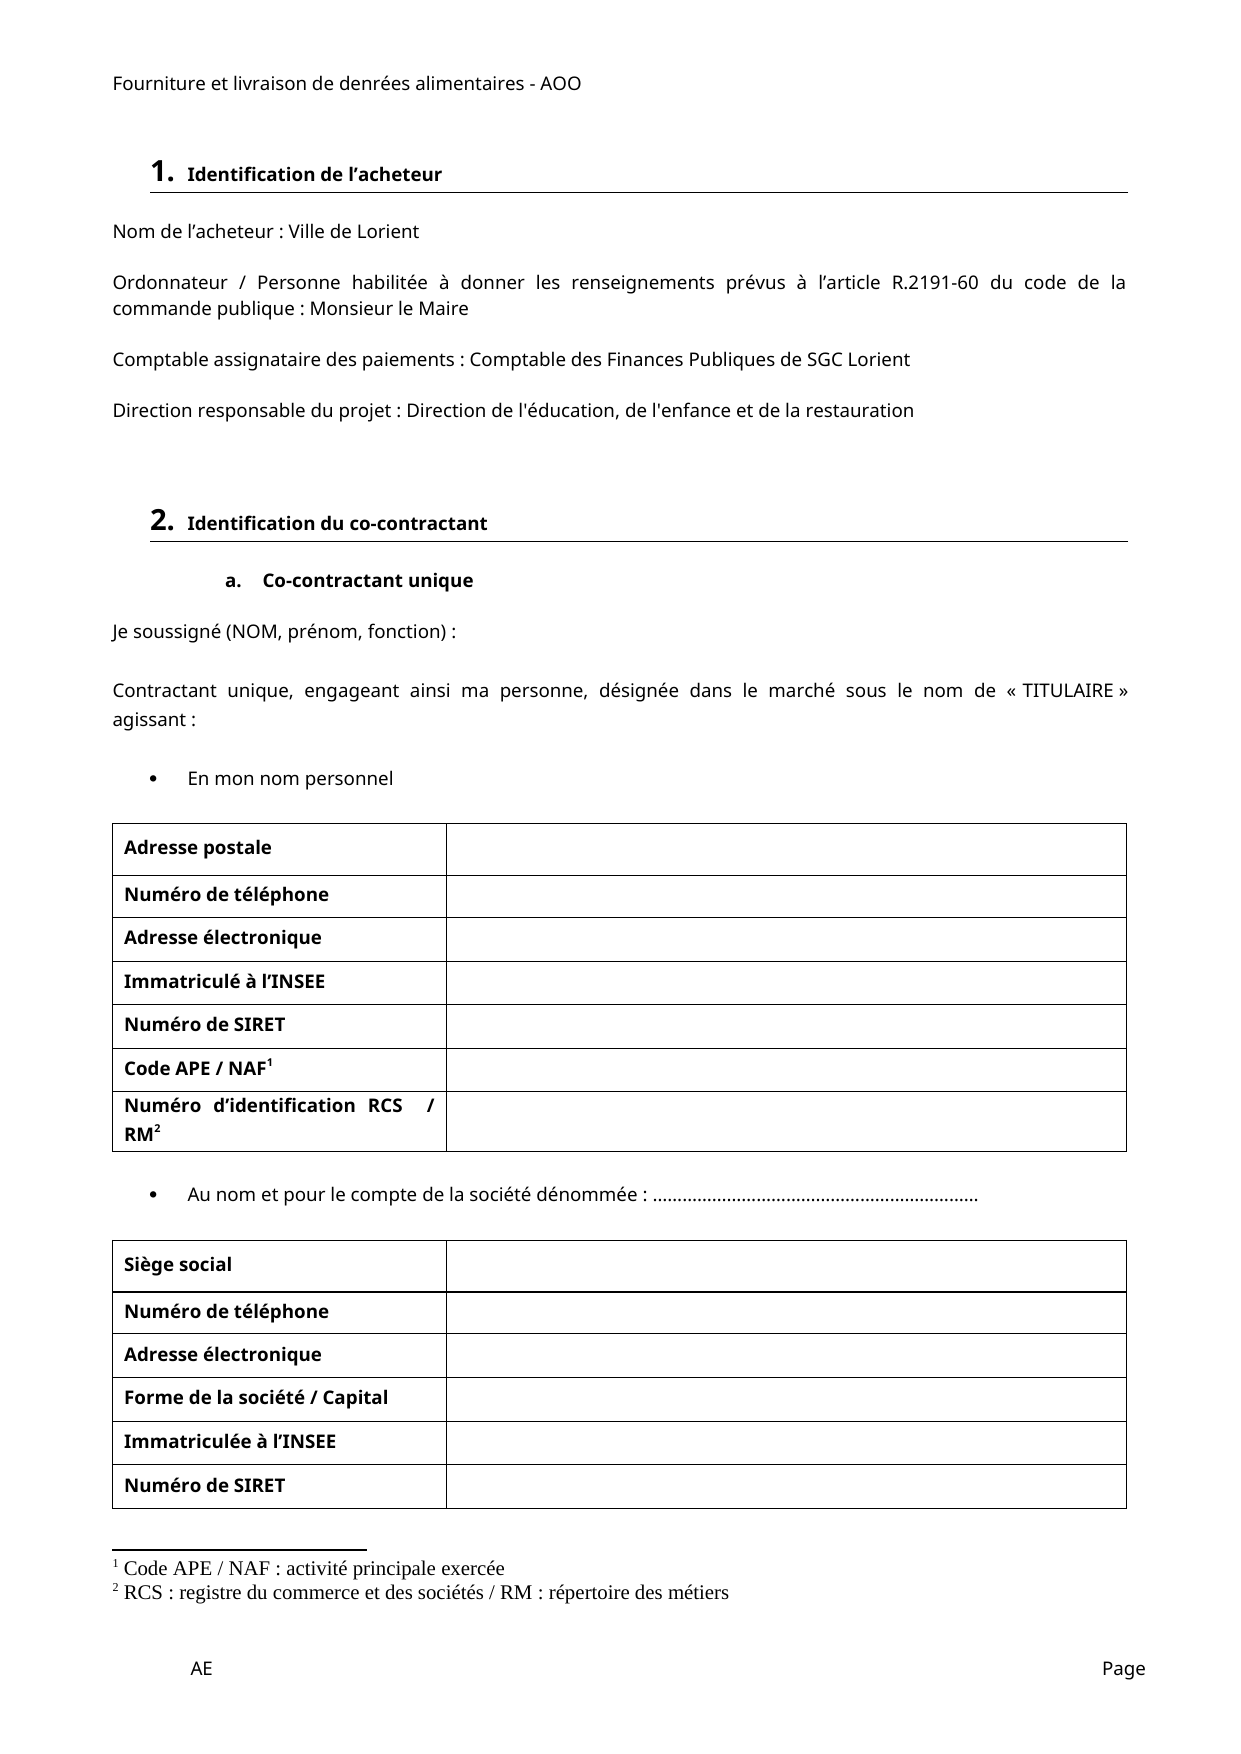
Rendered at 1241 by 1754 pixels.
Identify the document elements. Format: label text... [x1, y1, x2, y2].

table_cell Numéro d’identification RCS / RM [113, 1092, 446, 1151]
table_cell [447, 918, 1126, 961]
text Contractant unique, engageant ainsi ma personne, désignée dans le marché sous le nom de « TITULAIRE » agissant : [112, 677, 1128, 732]
text Comptable assignataire des paiements : Comptable des Finances Publiques de SGC Lorient [112, 346, 1128, 371]
table_header [447, 1241, 1126, 1291]
list Co-contractant unique [225, 567, 1128, 593]
table_cell [447, 1422, 1126, 1464]
table_cell [447, 1293, 1126, 1333]
table_cell [447, 876, 1126, 917]
table_cell Immatriculé à l’INSEE [113, 962, 446, 1004]
table_cell Numéro de SIRET [113, 1005, 446, 1048]
table_cell Adresse électronique [113, 918, 446, 961]
table_cell [447, 1334, 1126, 1377]
text Direction responsable du projet : Direction de l'éducation, de l'enfance et de la restauration [112, 397, 1128, 422]
table_header Siège social [113, 1241, 446, 1291]
table_cell Numéro de téléphone [113, 876, 446, 917]
text Ordonnateur / Personne habilitée à donner les renseignements prévus à l’article R.2191-60 du code de la commande publique : Monsieur le Maire [112, 269, 1128, 320]
text Je soussigné (NOM, prénom, fonction) : [112, 618, 1128, 644]
table_cell Immatriculée à l’INSEE [113, 1422, 446, 1464]
table_cell Adresse électronique [113, 1334, 446, 1377]
table_header Adresse postale [113, 824, 446, 875]
list Au nom et pour le compte de la société dénommée : ………………………………………………………… [150, 1181, 1128, 1207]
table_cell [447, 1005, 1126, 1048]
table_cell [447, 1092, 1126, 1151]
table_cell Numéro de téléphone [113, 1293, 446, 1333]
list Identification du co-contractant [150, 499, 1128, 541]
table_cell Numéro de SIRET [113, 1465, 446, 1508]
table_cell [447, 962, 1126, 1004]
table_header [447, 824, 1126, 875]
table_cell Code APE / NAF [113, 1049, 446, 1091]
table_cell [447, 1465, 1126, 1508]
list En mon nom personnel [150, 765, 1128, 790]
table_cell [447, 1049, 1126, 1091]
text Nom de l’acheteur : Ville de Lorient [112, 218, 1128, 244]
list Identification de l’acheteur [150, 150, 1128, 192]
table_cell [447, 1378, 1126, 1421]
table_cell Forme de la société / Capital [113, 1378, 446, 1421]
